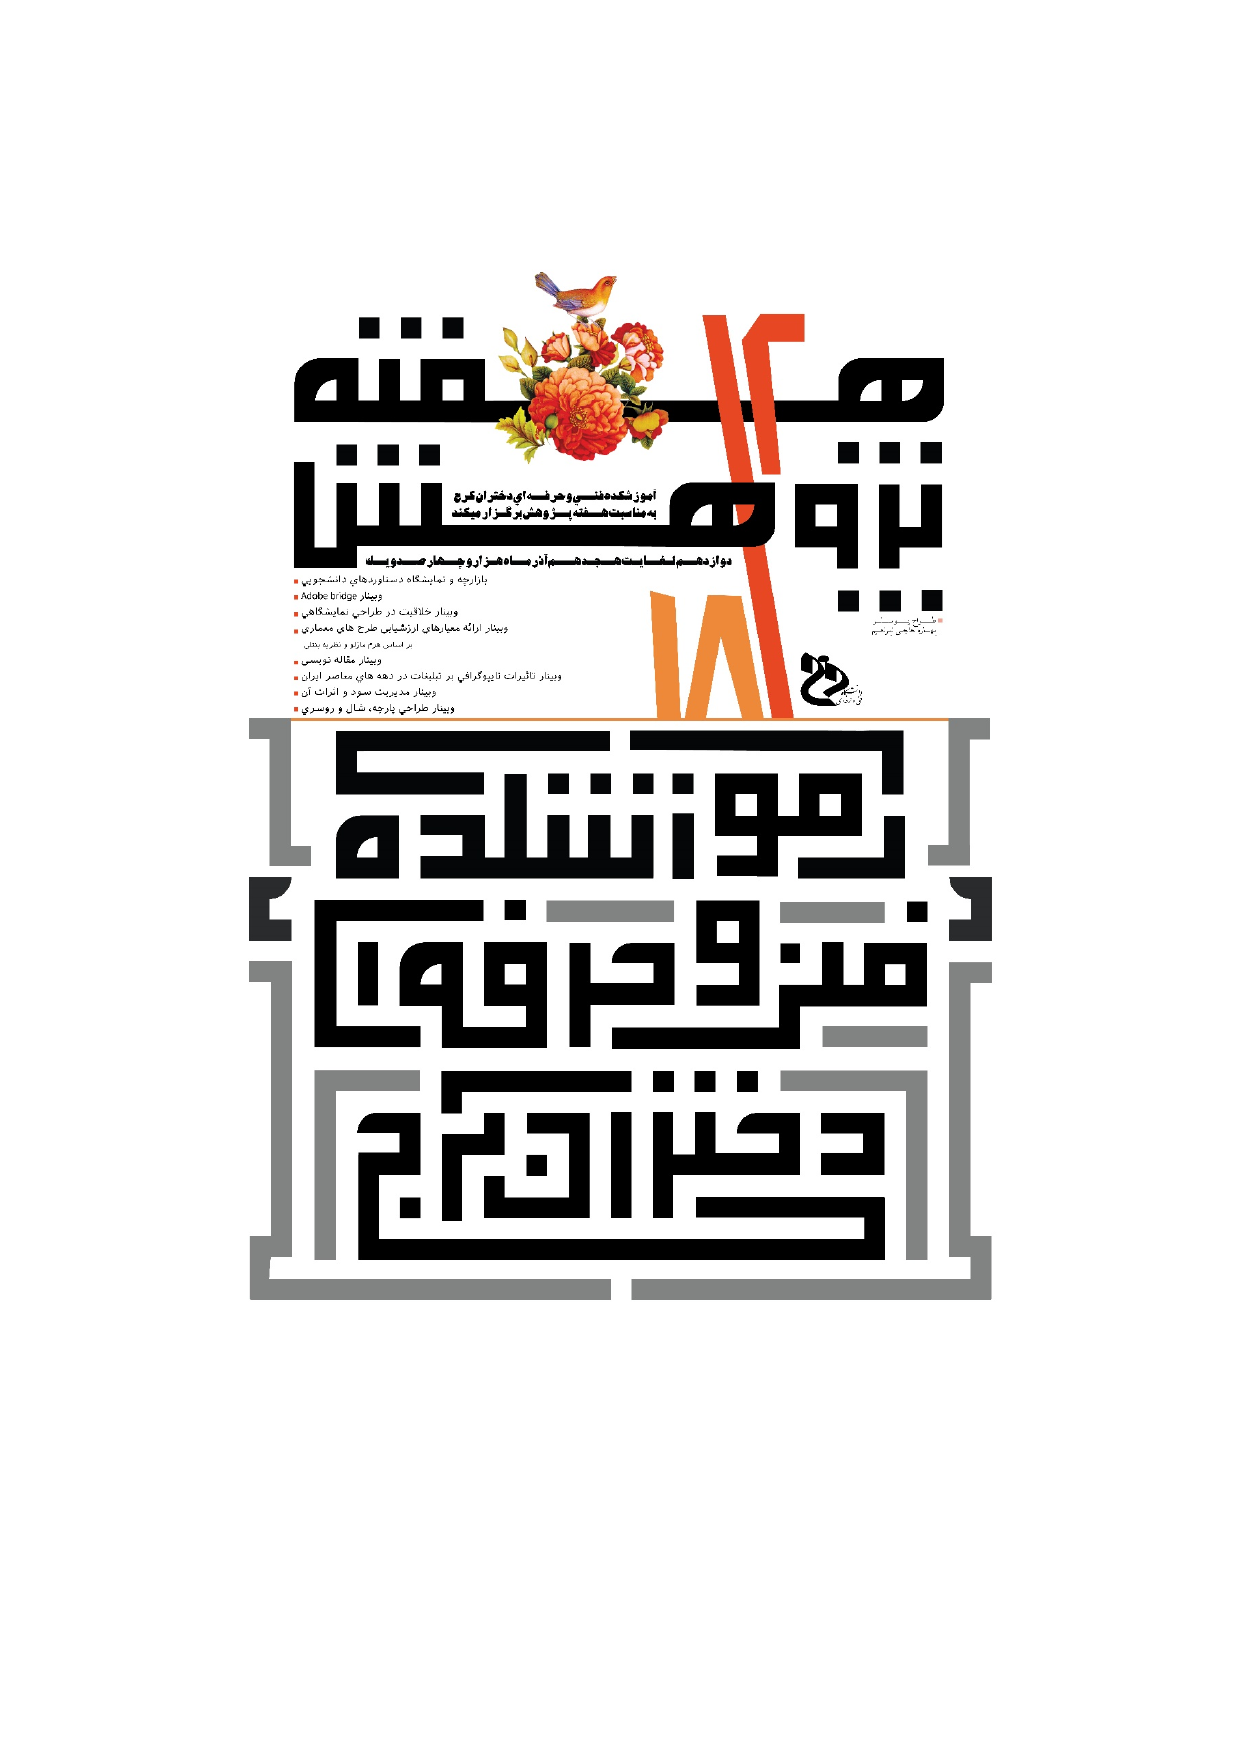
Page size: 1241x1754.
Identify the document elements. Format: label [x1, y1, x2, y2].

picture [150, 150, 1090, 1413]
